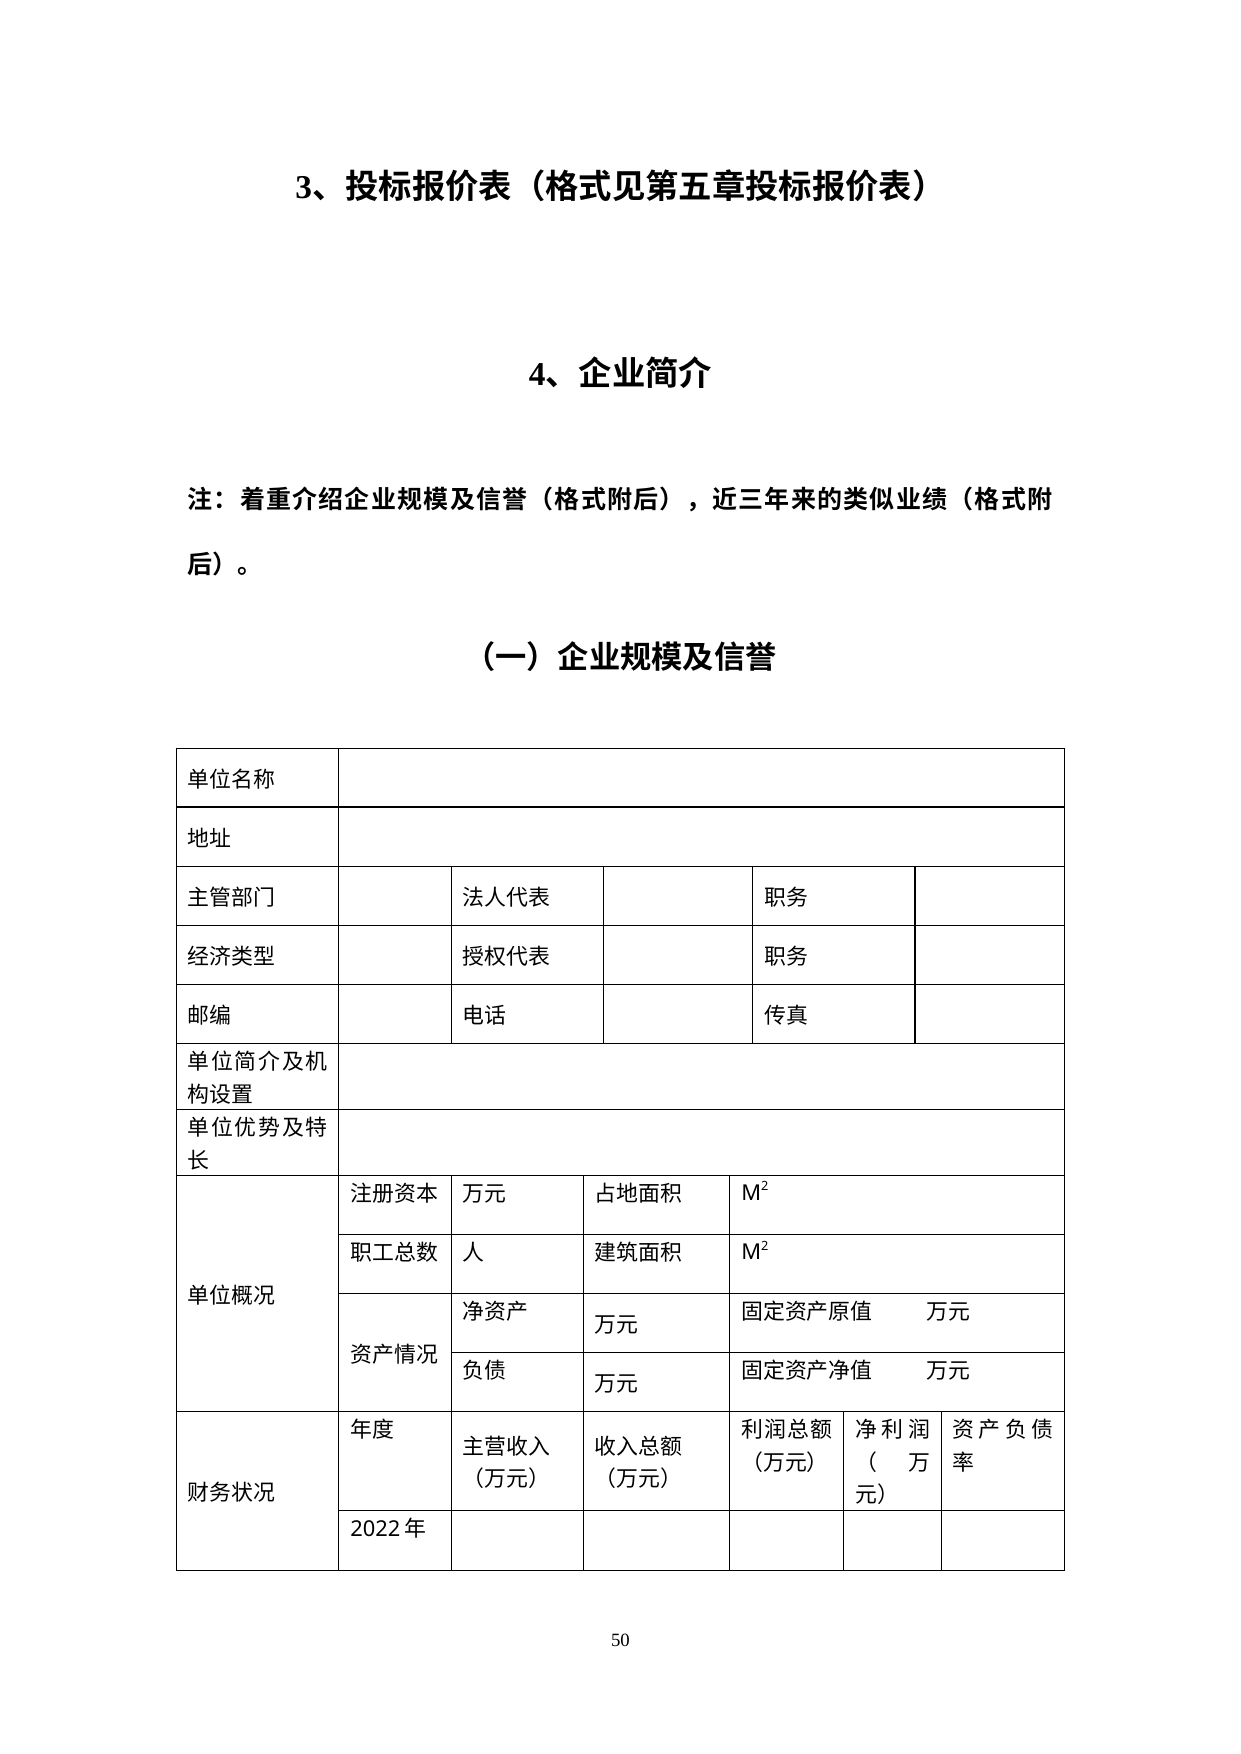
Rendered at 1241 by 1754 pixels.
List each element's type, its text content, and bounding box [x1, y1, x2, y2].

table_header [339, 749, 1064, 806]
table_cell 财务状况 [177, 1412, 338, 1570]
table_cell [339, 985, 451, 1043]
table_cell 收入总额 （万元） [584, 1412, 729, 1509]
subtitle 企业简介 [187, 338, 1053, 403]
table_cell 职务 [753, 926, 914, 984]
table_cell 单位概况 [177, 1176, 338, 1411]
table_cell [452, 1511, 583, 1570]
table_cell [942, 1511, 1064, 1570]
table_cell 注册资本 [339, 1176, 451, 1234]
table_cell 传真 [753, 985, 914, 1043]
table_cell M2 [730, 1176, 1064, 1234]
table_cell 人 [452, 1235, 583, 1293]
table_cell 法人代表 [452, 867, 603, 924]
table_cell 资产负债率 [942, 1412, 1064, 1509]
table_cell 资产情况 [339, 1294, 451, 1411]
table_cell 经济类型 [177, 926, 338, 984]
subtitle 注：着重介绍企业规模及信誉（格式附后），近三年来的类似业绩（格式附后）。 [187, 465, 1053, 595]
table_cell [604, 926, 752, 984]
table_cell [844, 1511, 941, 1570]
table_cell M2 [730, 1235, 1064, 1293]
table_cell 负债 [452, 1353, 583, 1411]
table_cell 固定资产净值 万元 [730, 1353, 1064, 1411]
table_cell [339, 926, 451, 984]
table_cell 利润总额（万元） [730, 1412, 843, 1509]
table_cell [916, 867, 1064, 924]
table_cell 授权代表 [452, 926, 603, 984]
table_cell [916, 985, 1064, 1043]
table_header 单位名称 [177, 749, 338, 806]
table_cell [339, 1110, 1064, 1175]
table_cell 占地面积 [584, 1176, 729, 1234]
table_cell 万元 [584, 1353, 729, 1411]
subtitle 投标报价表（格式见第五章投标报价表） [187, 151, 1053, 216]
table_cell [604, 985, 752, 1043]
table_cell 固定资产原值 万元 [730, 1294, 1064, 1352]
table_cell 单位优势及特长 [177, 1110, 338, 1175]
table_cell [604, 867, 752, 924]
table_cell 主管部门 [177, 867, 338, 924]
table_cell 万元 [452, 1176, 583, 1234]
table_cell [339, 867, 451, 924]
subtitle （一）企业规模及信誉 [187, 622, 1053, 687]
table_cell [339, 1044, 1064, 1109]
table_cell 2022年 [339, 1511, 451, 1570]
table_cell 主营收入 （万元） [452, 1412, 583, 1509]
table_cell 建筑面积 [584, 1235, 729, 1293]
table_cell [730, 1511, 843, 1570]
table_cell [916, 926, 1064, 984]
table_cell 邮编 [177, 985, 338, 1043]
table_cell 净利润（万元） [844, 1412, 941, 1509]
table_cell 职工总数 [339, 1235, 451, 1293]
table_cell 年度 [339, 1412, 451, 1509]
table_cell 单位简介及机构设置 [177, 1044, 338, 1109]
table_cell [339, 808, 1064, 866]
table_cell 地址 [177, 808, 338, 866]
table_cell 净资产 [452, 1294, 583, 1352]
table_cell 电话 [452, 985, 603, 1043]
table_cell 万元 [584, 1294, 729, 1352]
table_cell [584, 1511, 729, 1570]
table_cell 职务 [753, 867, 914, 924]
